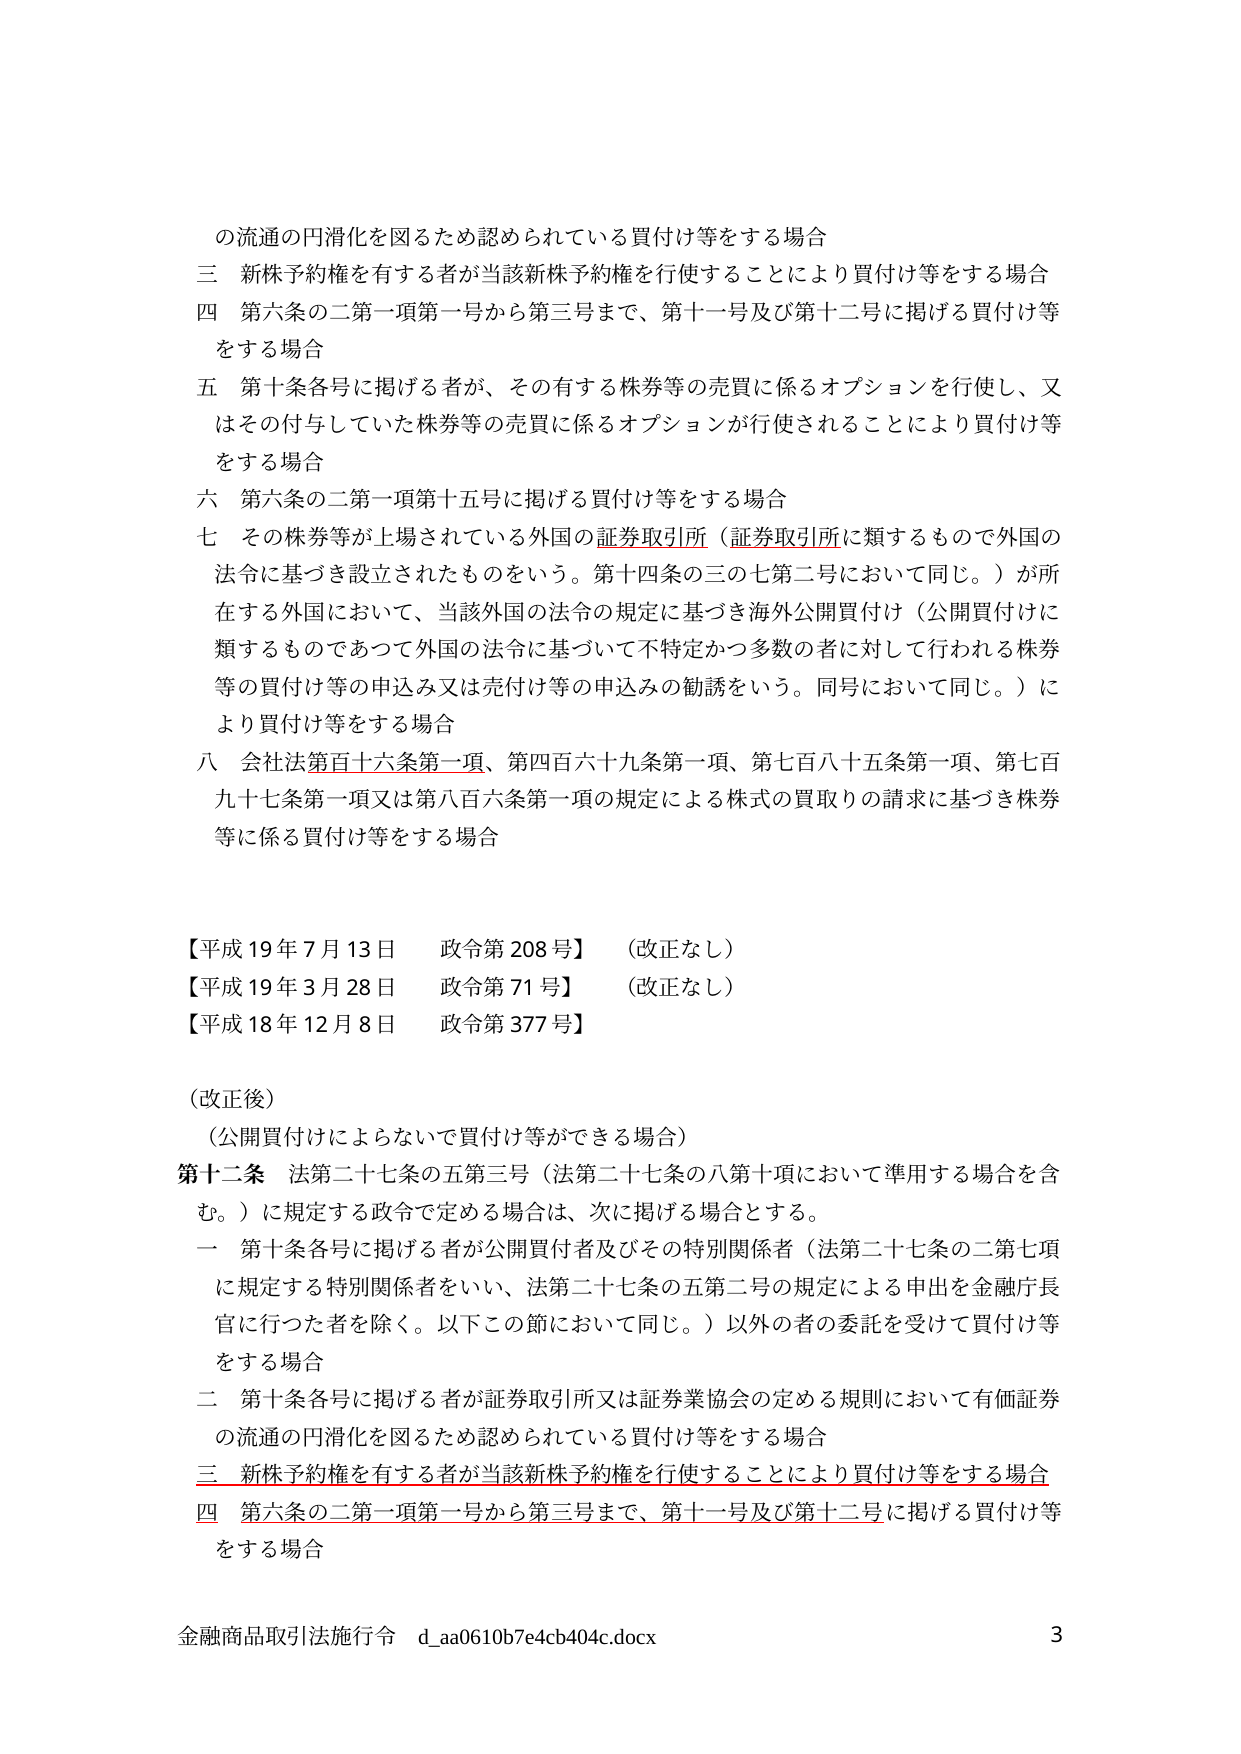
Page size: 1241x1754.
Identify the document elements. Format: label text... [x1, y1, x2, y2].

text 三 新株予約権を有する者が当該新株予約権を行使することにより買付け等をする場合 [196, 1454, 1063, 1492]
text 【平成19年7月13日 政令第208号】 （改正なし） [177, 929, 1063, 967]
text 八 会社法第百十六条第一項、第四百六十九条第一項、第七百八十五条第一項、第七百九十七条第一項又は第八百六条第一項の規定による株式の買取りの請求に基づき株券等に係る買付け等をする場合 [196, 742, 1063, 854]
text 【平成18年12月8日 政令第377号】 [177, 1004, 1063, 1042]
text 五 第十条各号に掲げる者が、その有する株券等の売買に係るオプションを行使し、又はその付与していた株券等の売買に係るオプションが行使されることにより買付け等をする場合 [196, 367, 1063, 479]
text 二 第十条各号に掲げる者が証券取引所又は証券業協会の定める規則において有価証券の流通の円滑化を図るため認められている買付け等をする場合 [196, 1379, 1063, 1454]
text 六 第六条の二第一項第十五号に掲げる買付け等をする場合 [196, 479, 1063, 517]
text （改正後） [177, 1079, 1063, 1117]
text 【平成19年3月28日 政令第71号】 （改正なし） [177, 967, 1063, 1004]
text 四 第六条の二第一項第一号から第三号まで、第十一号及び第十二号に掲げる買付け等をする場合 [196, 292, 1063, 367]
text （公開買付けによらないで買付け等ができる場合） [196, 1117, 1063, 1154]
text 四 第六条の二第一項第一号から第三号まで、第十一号及び第十二号に掲げる買付け等をする場合 [196, 1492, 1063, 1567]
text 第十二条 法第二十七条の五第三号（法第二十七条の八第十項において準用する場合を含む。）に規定する政令で定める場合は、次に掲げる場合とする。 [177, 1154, 1063, 1229]
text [196, 217, 1063, 254]
text 七 その株券等が上場されている外国の証券取引所（証券取引所に類するもので外国の法令に基づき設立されたものをいう。第十四条の三の七第二号において同じ。）が所在する外国において、当該外国の法令の規定に基づき海外公開買付け（公開買付けに類するものであつて外国の法令に基づいて不特定かつ多数の者に対して行われる株券等の買付け等の申込み又は売付け等の申込みの勧誘をいう。同号において同じ。）により買付け等をする場合 [196, 517, 1063, 742]
text 一 第十条各号に掲げる者が公開買付者及びその特別関係者（法第二十七条の二第七項に規定する特別関係者をいい、法第二十七条の五第二号の規定による申出を金融庁長官に行つた者を除く。以下この節において同じ。）以外の者の委託を受けて買付け等をする場合 [196, 1229, 1063, 1379]
text 三 新株予約権を有する者が当該新株予約権を行使することにより買付け等をする場合 [196, 254, 1063, 292]
